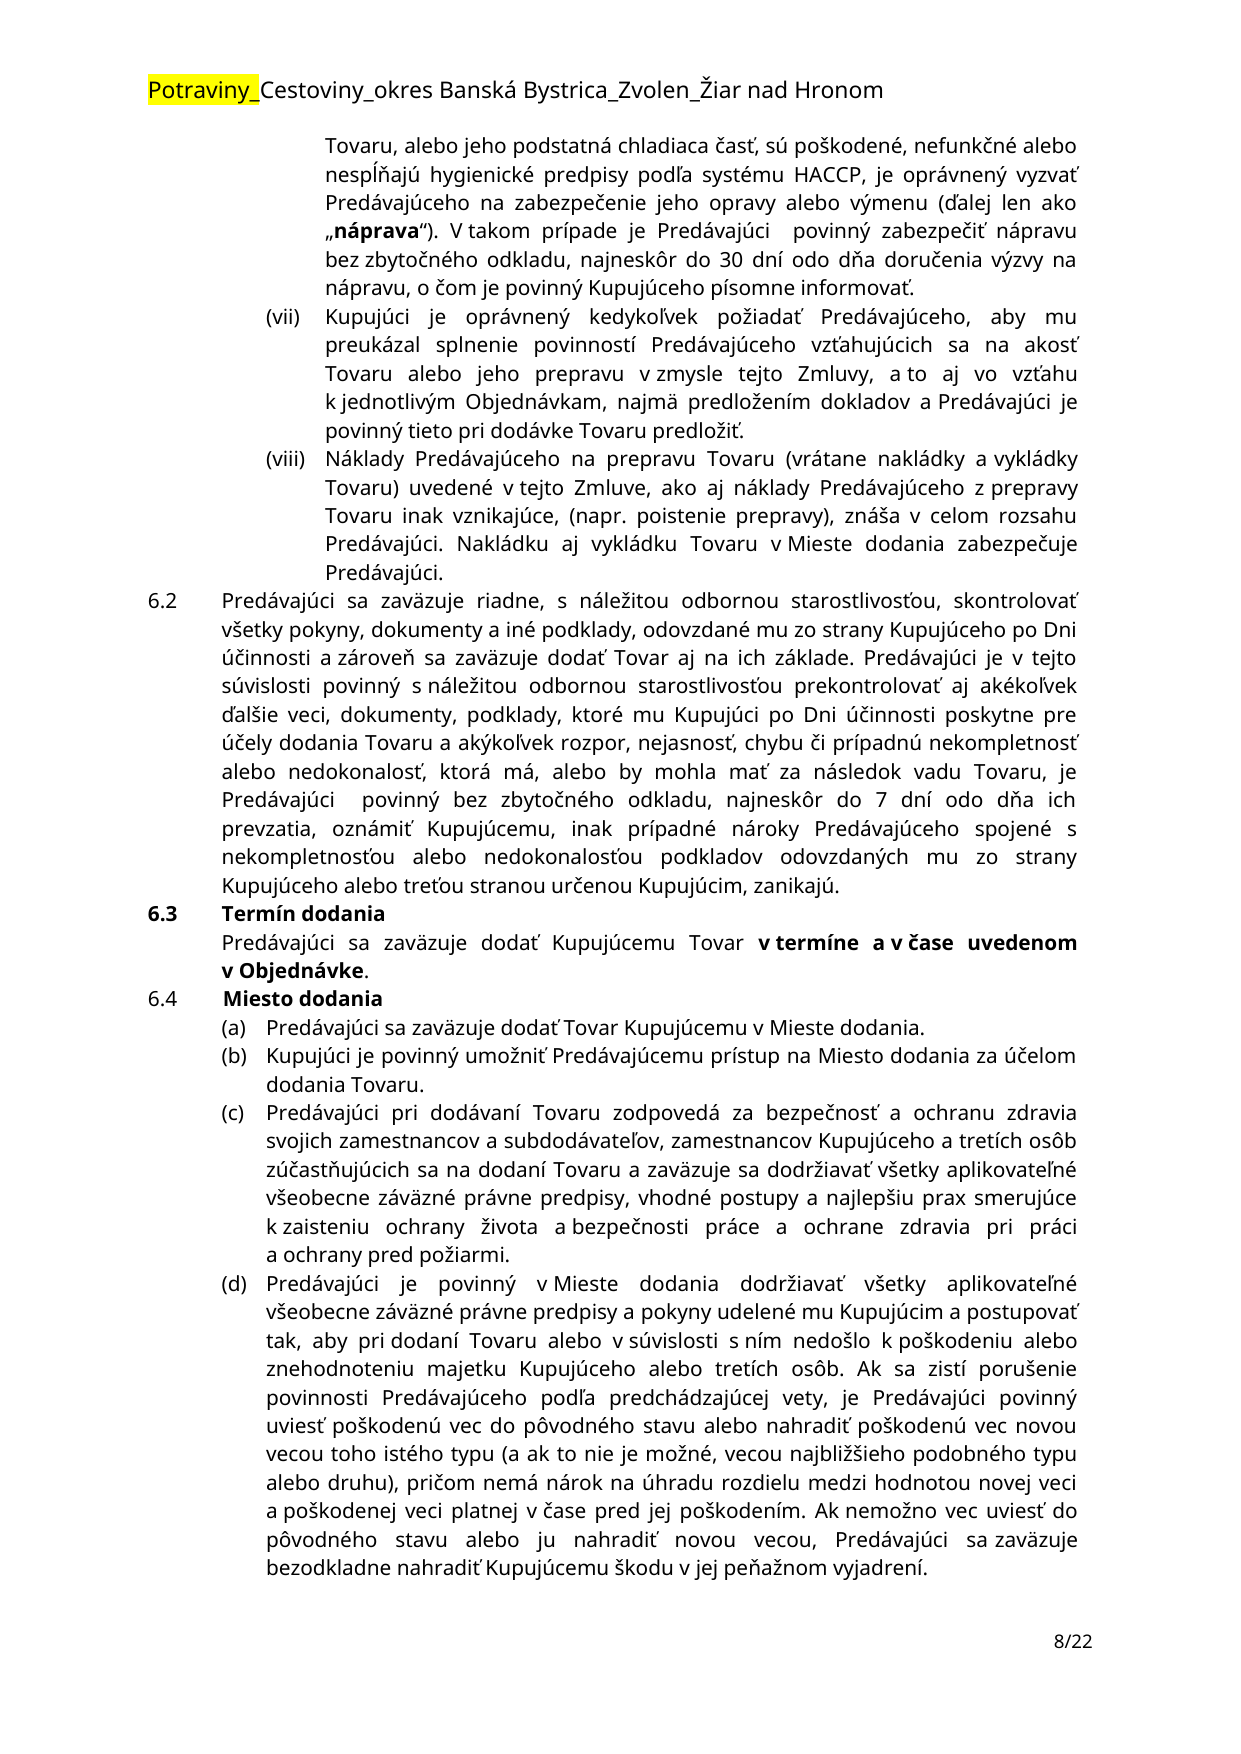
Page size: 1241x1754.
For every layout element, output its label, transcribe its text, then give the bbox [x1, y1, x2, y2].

text (vii) Kupujúci je oprávnený kedykoľvek požiadať Predávajúceho, aby mu preukázal splnenie povinností Predávajúceho vzťahujúcich sa na akosť Tovaru alebo jeho prepravu v zmysle tejto Zmluvy, a to aj vo vzťahu k jednotlivým Objednávkam, najmä predložením dokladov a Predávajúci je povinný tieto pri dodávke Tovaru predložiť. [266, 302, 1078, 444]
list Miesto dodania [148, 984, 1078, 1013]
list Náklady Predávajúceho na prepravu Tovaru (vrátane nakládky a vykládky Tovaru) uvedené v tejto Zmluve, ako aj náklady Predávajúceho z prepravy Tovaru inak vznikajúce, (napr. poistenie prepravy), znáša v celom rozsahu Predávajúci. Nakládku aj vykládku Tovaru v Mieste dodania zabezpečuje Predávajúci. [266, 444, 1078, 586]
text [266, 131, 1078, 302]
text 6.2 Predávajúci sa zaväzuje riadne, s náležitou odbornou starostlivosťou, skontrolovať všetky pokyny, dokumenty a iné podklady, odovzdané mu zo strany Kupujúceho po Dni účinnosti a zároveň sa zaväzuje dodať Tovar aj na ich základe. Predávajúci je v tejto súvislosti povinný s náležitou odbornou starostlivosťou prekontrolovať aj akékoľvek ďalšie veci, dokumenty, podklady, ktoré mu Kupujúci po Dni účinnosti poskytne pre účely dodania Tovaru a akýkoľvek rozpor, nejasnosť, chybu či prípadnú nekompletnosť alebo nedokonalosť, ktorá má, alebo by mohla mať za následok vadu Tovaru, je Predávajúci povinný bez zbytočného odkladu, najneskôr do 7 dní odo dňa ich prevzatia, oznámiť Kupujúcemu, inak prípadné nároky Predávajúceho spojené s nekompletnosťou alebo nedokonalosťou podkladov odovzdaných mu zo strany Kupujúceho alebo treťou stranou určenou Kupujúcim, zanikajú. [148, 586, 1078, 899]
list Predávajúci je povinný v Mieste dodania dodržiavať všetky aplikovateľné všeobecne záväzné právne predpisy a pokyny udelené mu Kupujúcim a postupovať tak, aby pri dodaní Tovaru alebo v súvislosti s ním nedošlo k poškodeniu alebo znehodnoteniu majetku Kupujúceho alebo tretích osôb. Ak sa zistí porušenie povinnosti Predávajúceho podľa predchádzajúcej vety, je Predávajúci povinný uviesť poškodenú vec do pôvodného stavu alebo nahradiť poškodenú vec novou vecou toho istého typu (a ak to nie je možné, vecou najbližšieho podobného typu alebo druhu), pričom nemá nárok na úhradu rozdielu medzi hodnotou novej veci a poškodenej veci platnej v čase pred jej poškodením. Ak nemožno vec uviesť do pôvodného stavu alebo ju nahradiť novou vecou, Predávajúci sa zaväzuje bezodkladne nahradiť Kupujúcemu škodu v jej peňažnom vyjadrení. [221, 1269, 1078, 1582]
list Predávajúci sa zaväzuje dodať Tovar Kupujúcemu v Mieste dodania. [221, 1013, 1078, 1041]
text Predávajúci sa zaväzuje dodať Kupujúcemu Tovar v termíne a v čase uvedenom v Objednávke. [221, 928, 1078, 984]
text 6.3 Termín dodania [148, 899, 1078, 928]
list Predávajúci pri dodávaní Tovaru zodpovedá za bezpečnosť a ochranu zdravia svojich zamestnancov a subdodávateľov, zamestnancov Kupujúceho a tretích osôb zúčastňujúcich sa na dodaní Tovaru a zaväzuje sa dodržiavať všetky aplikovateľné všeobecne záväzné právne predpisy, vhodné postupy a najlepšiu prax smerujúce k zaisteniu ochrany života a bezpečnosti práce a ochrane zdravia pri práci a ochrany pred požiarmi. [221, 1098, 1078, 1269]
list Kupujúci je povinný umožniť Predávajúcemu prístup na Miesto dodania za účelom dodania Tovaru. [221, 1041, 1078, 1098]
